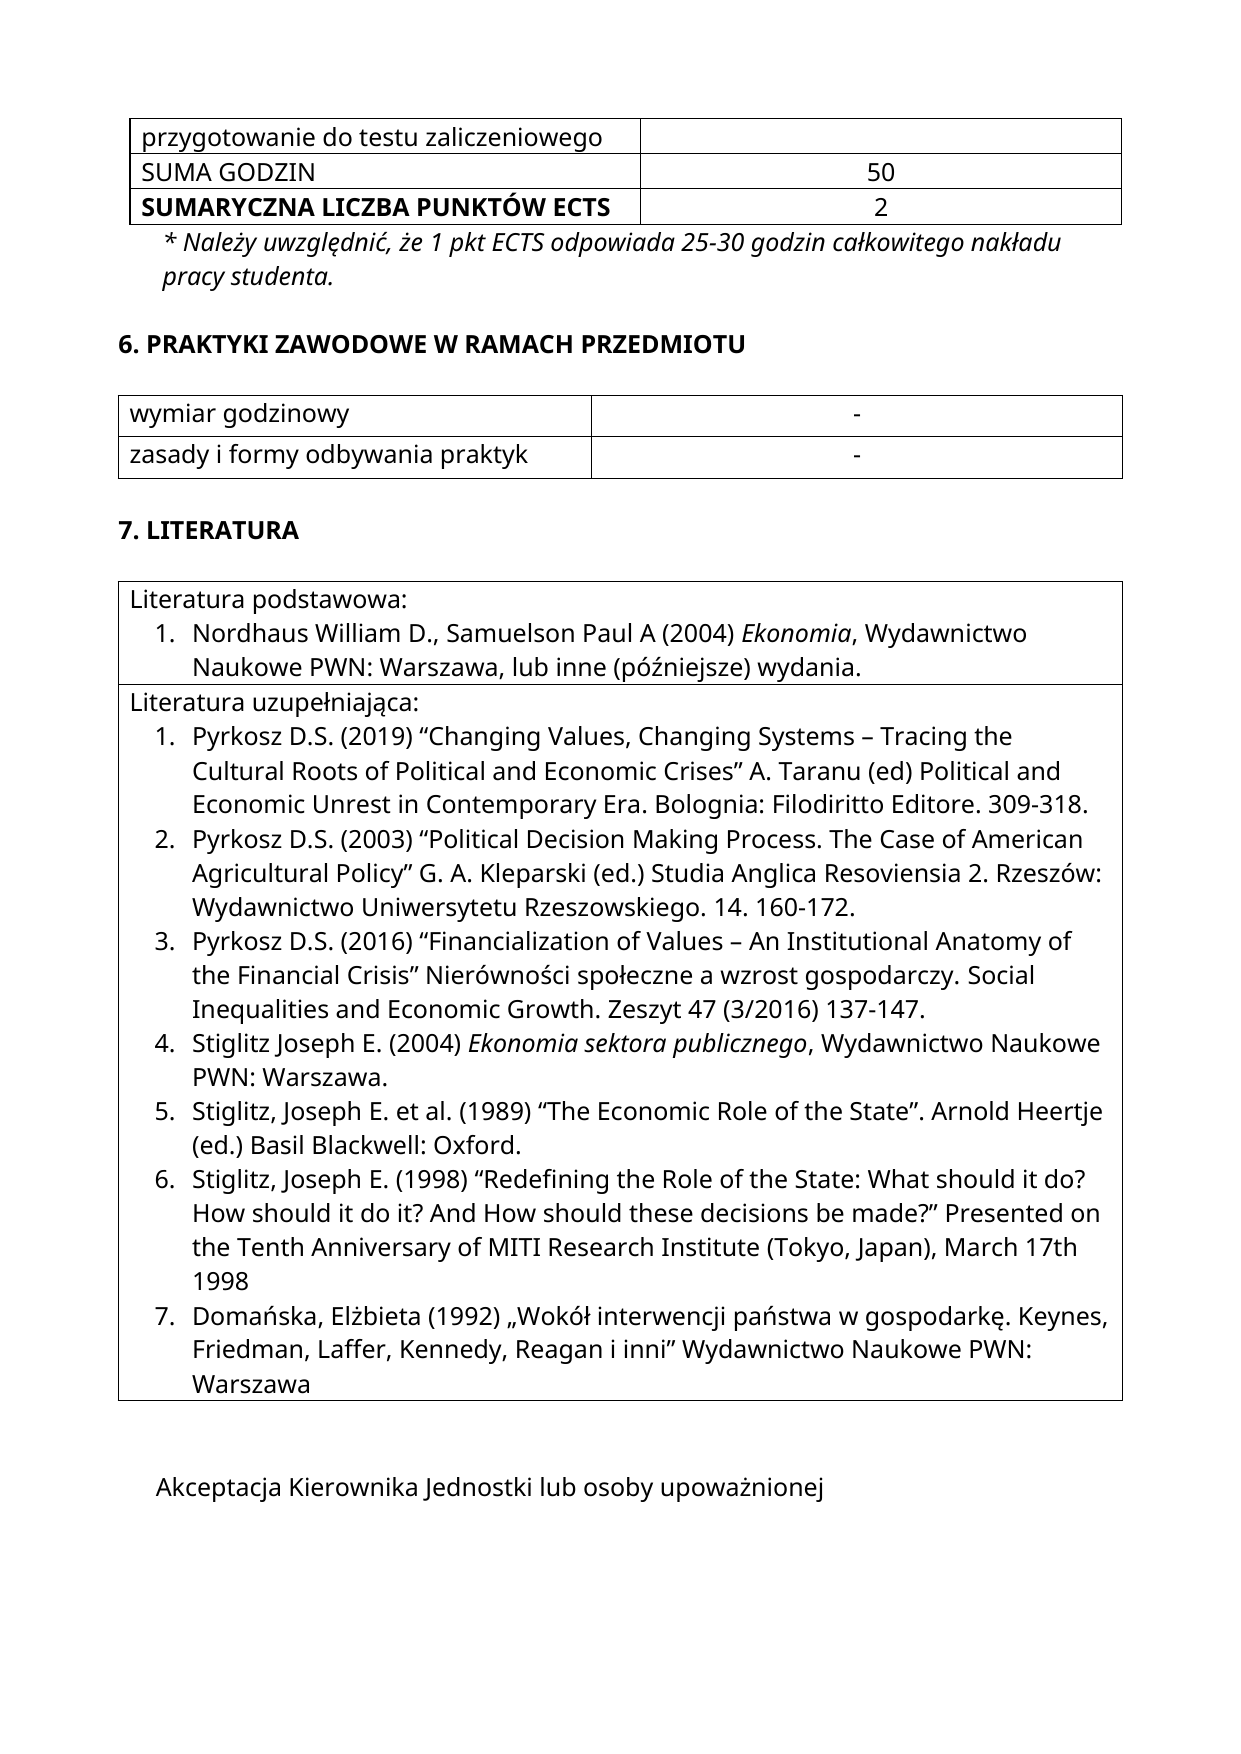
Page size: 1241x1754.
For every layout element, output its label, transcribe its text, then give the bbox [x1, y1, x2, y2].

table_cell SUMA GODZIN [131, 154, 640, 188]
table_header Literatura podstawowa: Nordhaus William D., Samuelson Paul A (2004) Ekonomia, Wydawnictwo Naukowe PWN: Warszawa, lub inne (późniejsze) wydania. [119, 582, 1122, 684]
text 7. LITERATURA [118, 513, 1122, 547]
table_header wymiar godzinowy [119, 396, 591, 436]
text 6. PRAKTYKI ZAWODOWE W RAMACH PRZEDMIOTU [118, 327, 1122, 361]
table_cell 50 [641, 154, 1121, 188]
table_cell zasady i formy odbywania praktyk [119, 437, 591, 477]
table_cell 30 [641, 119, 1121, 153]
table_cell SUMARYCZNA LICZBA PUNKTÓW ECTS [131, 189, 640, 223]
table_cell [131, 119, 640, 153]
text Akceptacja Kierownika Jednostki lub osoby upoważnionej [156, 1469, 1122, 1503]
table_cell 2 [641, 189, 1121, 223]
table_cell - [592, 437, 1122, 477]
table_header - [592, 396, 1122, 436]
text * Należy uwzględnić, że 1 pkt ECTS odpowiada 25-30 godzin całkowitego nakładu pracy studenta. [162, 225, 1122, 293]
table_cell Literatura uzupełniająca: Pyrkosz D.S. (2019) “Changing Values, Changing Systems – Tracing the Cultural Roots of Political and Economic Crises” A. Taranu (ed) Political and Economic Unrest in Contemporary Era. Bolognia: Filodiritto Editore. 309-318. Pyrkosz D.S. (2003) “Political Decision Making Process. The Case of American Agricultural Policy” G. A. Kleparski (ed.) Studia Anglica Resoviensia 2. Rzeszów: Wydawnictwo Uniwersytetu Rzeszowskiego. 14. 160-172. Pyrkosz D.S. (2016) “Financialization of Values – An Institutional Anatomy of the Financial Crisis” Nierówności społeczne a wzrost gospodarczy. Social Inequalities and Economic Growth. Zeszyt 47 (3/2016) 137-147. Stiglitz Joseph E. (2004) Ekonomia sektora publicznego, Wydawnictwo Naukowe PWN: Warszawa. Stiglitz, Joseph E. et al. (1989) “The Economic Role of the State”. Arnold Heertje (ed.) Basil Blackwell: Oxford. Stiglitz, Joseph E. (1998) “Redefining the Role of the State: What should it do? How should it do it? And How should these decisions be made?” Presented on the Tenth Anniversary of MITI Research Institute (Tokyo, Japan), March 17th 1998 Domańska, Elżbieta (1992) „Wokół interwencji państwa w gospodarkę. Keynes, Friedman, Laffer, Kennedy, Reagan i inni” Wydawnictwo Naukowe PWN: Warszawa [119, 685, 1122, 1400]
